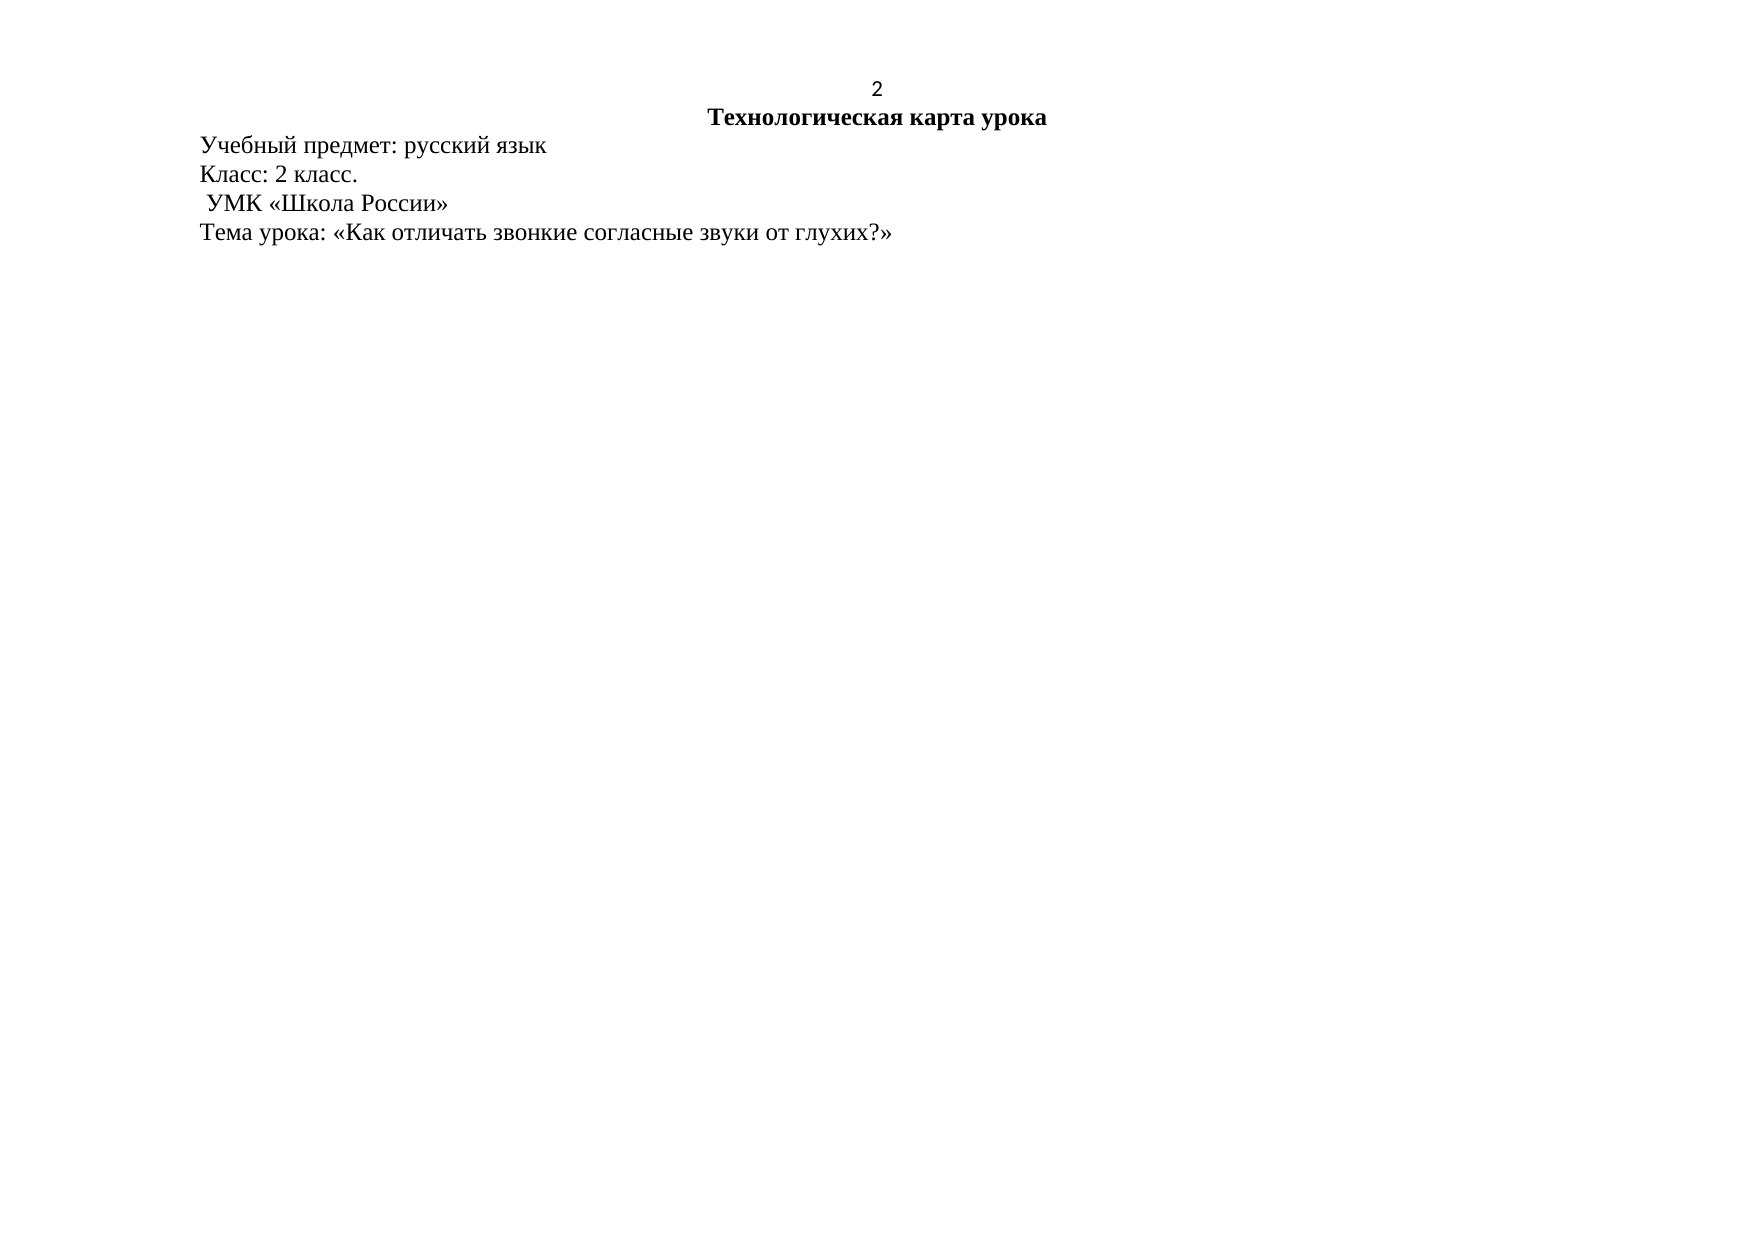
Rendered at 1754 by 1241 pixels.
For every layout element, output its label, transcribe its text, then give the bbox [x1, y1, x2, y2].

text Учебный предмет: русский язык [118, 131, 1636, 159]
text Технологическая карта урока [118, 102, 1636, 131]
text УМК «Школа России» [118, 188, 1636, 217]
text Класс: 2 класс. [118, 159, 1636, 188]
text Тема урока: «Как отличать звонкие согласные звуки от глухих?» [118, 217, 1636, 246]
